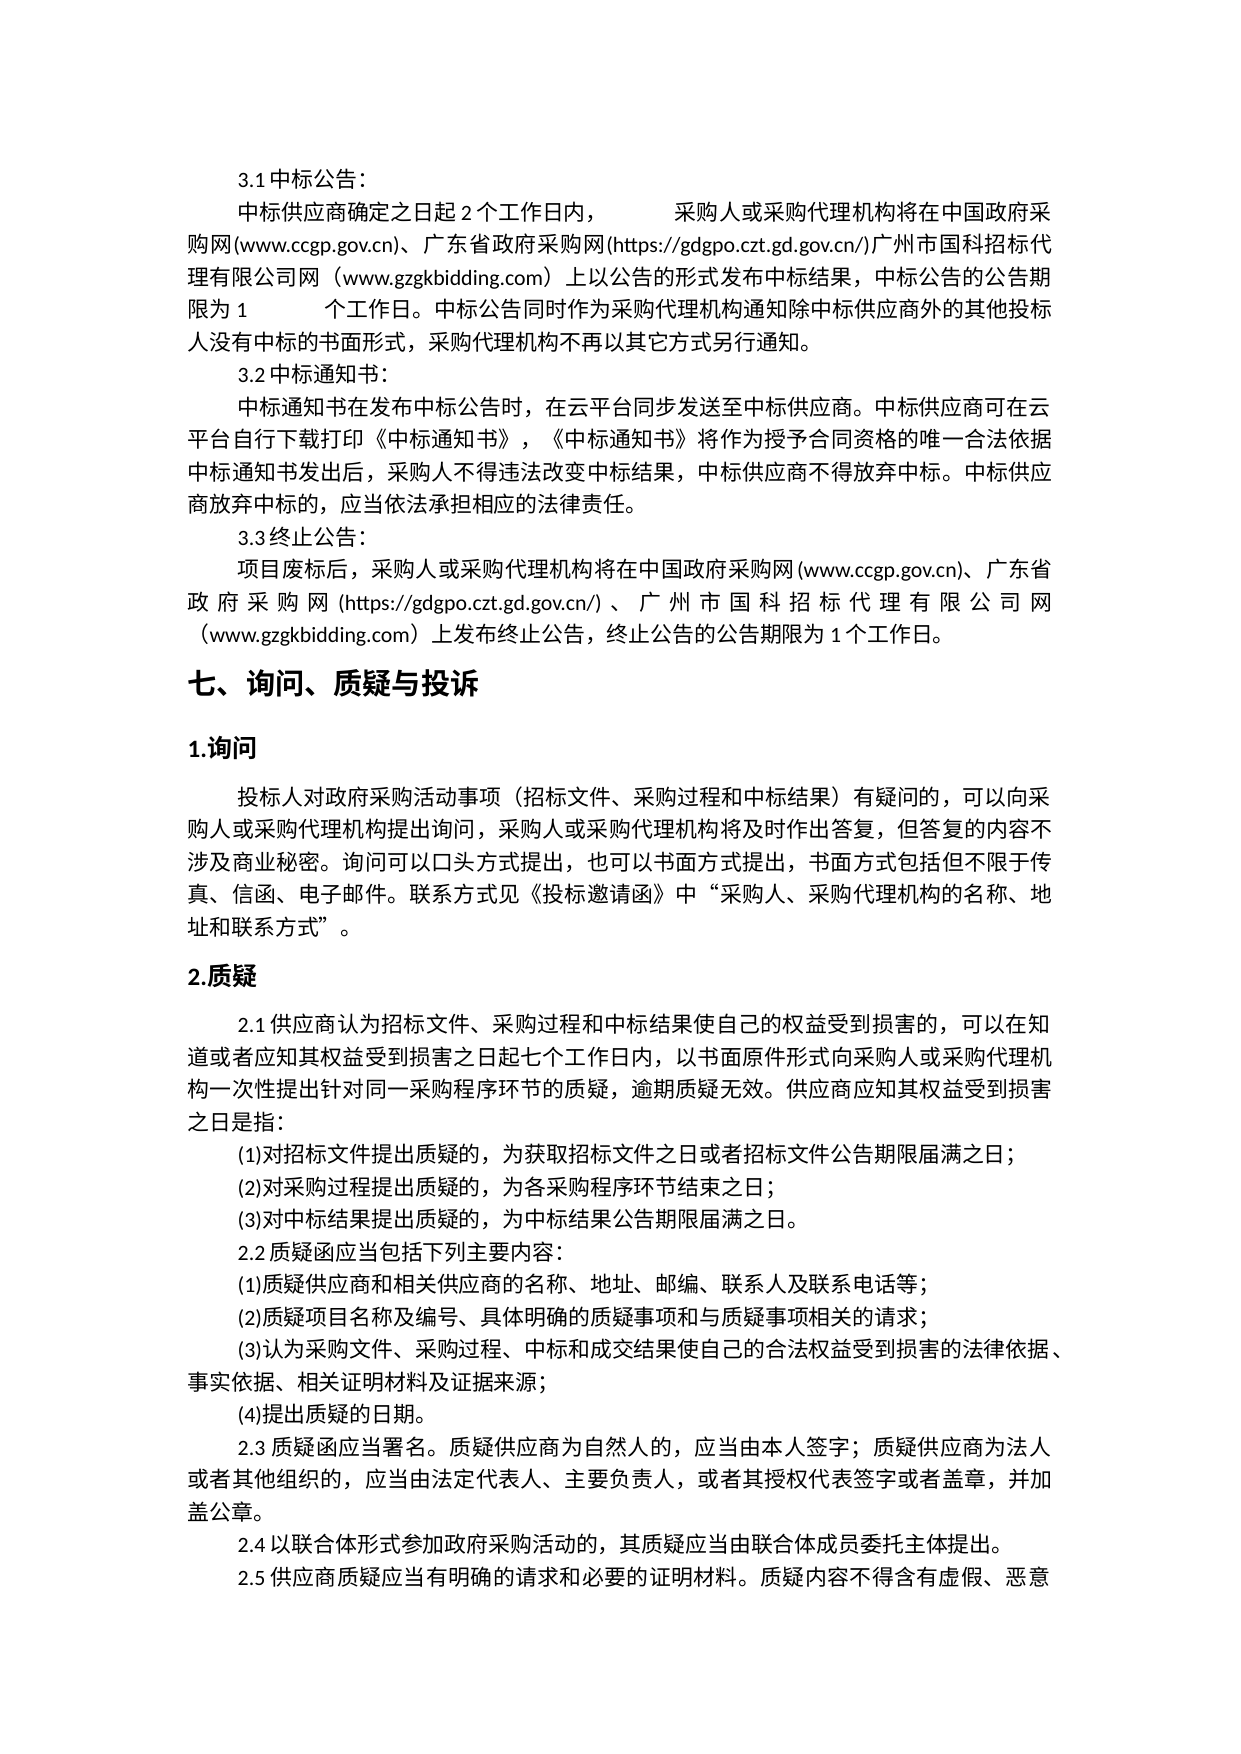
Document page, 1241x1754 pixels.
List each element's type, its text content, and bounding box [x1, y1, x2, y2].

text 七、询问、质疑与投诉 [187, 649, 1053, 714]
text 2.2质疑函应当包括下列主要内容： [187, 1234, 1053, 1267]
text 1.询问 [187, 714, 1053, 779]
text 项目废标后，采购人或采购代理机构将在中国政府采购网(www.ccgp.gov.cn)、广东省政府采购网(https://gdgpo.czt.gd.gov.cn/)、广州市国科招标代理有限公司网（www.gzgkbidding.com）上发布终止公告，终止公告的公告期限为1个工作日。 [187, 552, 1053, 649]
text (3)对中标结果提出质疑的，为中标结果公告期限届满之日。 [187, 1202, 1053, 1234]
text 2.1供应商认为招标文件、采购过程和中标结果使自己的权益受到损害的，可以在知道或者应知其权益受到损害之日起七个工作日内，以书面原件形式向采购人或采购代理机构一次性提出针对同一采购程序环节的质疑，逾期质疑无效。供应商应知其权益受到损害之日是指： [187, 1007, 1053, 1137]
text 中标通知书在发布中标公告时，在云平台同步发送至中标供应商。中标供应商可在云平台自行下载打印《中标通知书》，《中标通知书》将作为授予合同资格的唯一合法依据。中标通知书发出后，采购人不得违法改变中标结果，中标供应商不得放弃中标。中标供应商放弃中标的，应当依法承担相应的法律责任。 [187, 389, 1053, 519]
text 3.3终止公告： [187, 519, 1053, 552]
text 2.3 质疑函应当署名。质疑供应商为自然人的，应当由本人签字；质疑供应商为法人或者其他组织的，应当由法定代表人、主要负责人，或者其授权代表签字或者盖章，并加盖公章。 [187, 1429, 1053, 1527]
text 中标供应商确定之日起2个工作日内， 采购人或采购代理机构将在中国政府采购网(www.ccgp.gov.cn)、广东省政府采购网(https://gdgpo.czt.gd.gov.cn/)广州市国科招标代理有限公司网（www.gzgkbidding.com）上以公告的形式发布中标结果，中标公告的公告期限为 1 个工作日。中标公告同时作为采购代理机构通知除中标供应商外的其他投标人没有中标的书面形式，采购代理机构不再以其它方式另行通知。 [187, 194, 1053, 357]
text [187, 1559, 1053, 1592]
text 2.质疑 [187, 942, 1053, 1007]
text (3)认为采购文件、采购过程、中标和成交结果使自己的合法权益受到损害的法律依据、事实依据、相关证明材料及证据来源； [187, 1332, 1053, 1397]
text (2)对采购过程提出质疑的，为各采购程序环节结束之日； [187, 1169, 1053, 1202]
text 投标人对政府采购活动事项（招标文件、采购过程和中标结果）有疑问的，可以向采购人或采购代理机构提出询问，采购人或采购代理机构将及时作出答复，但答复的内容不涉及商业秘密。询问可以口头方式提出，也可以书面方式提出，书面方式包括但不限于传真、信函、电子邮件。联系方式见《投标邀请函》中“采购人、采购代理机构的名称、地址和联系方式”。 [187, 779, 1053, 942]
text (1)对招标文件提出质疑的，为获取招标文件之日或者招标文件公告期限届满之日； [187, 1137, 1053, 1169]
text (4)提出质疑的日期。 [187, 1397, 1053, 1429]
text 2.4以联合体形式参加政府采购活动的，其质疑应当由联合体成员委托主体提出。 [187, 1527, 1053, 1559]
text (1)质疑供应商和相关供应商的名称、地址、邮编、联系人及联系电话等； [187, 1267, 1053, 1299]
text 3.2中标通知书： [187, 357, 1053, 389]
text 3.1中标公告： [187, 162, 1053, 194]
text (2)质疑项目名称及编号、具体明确的质疑事项和与质疑事项相关的请求； [187, 1299, 1053, 1332]
